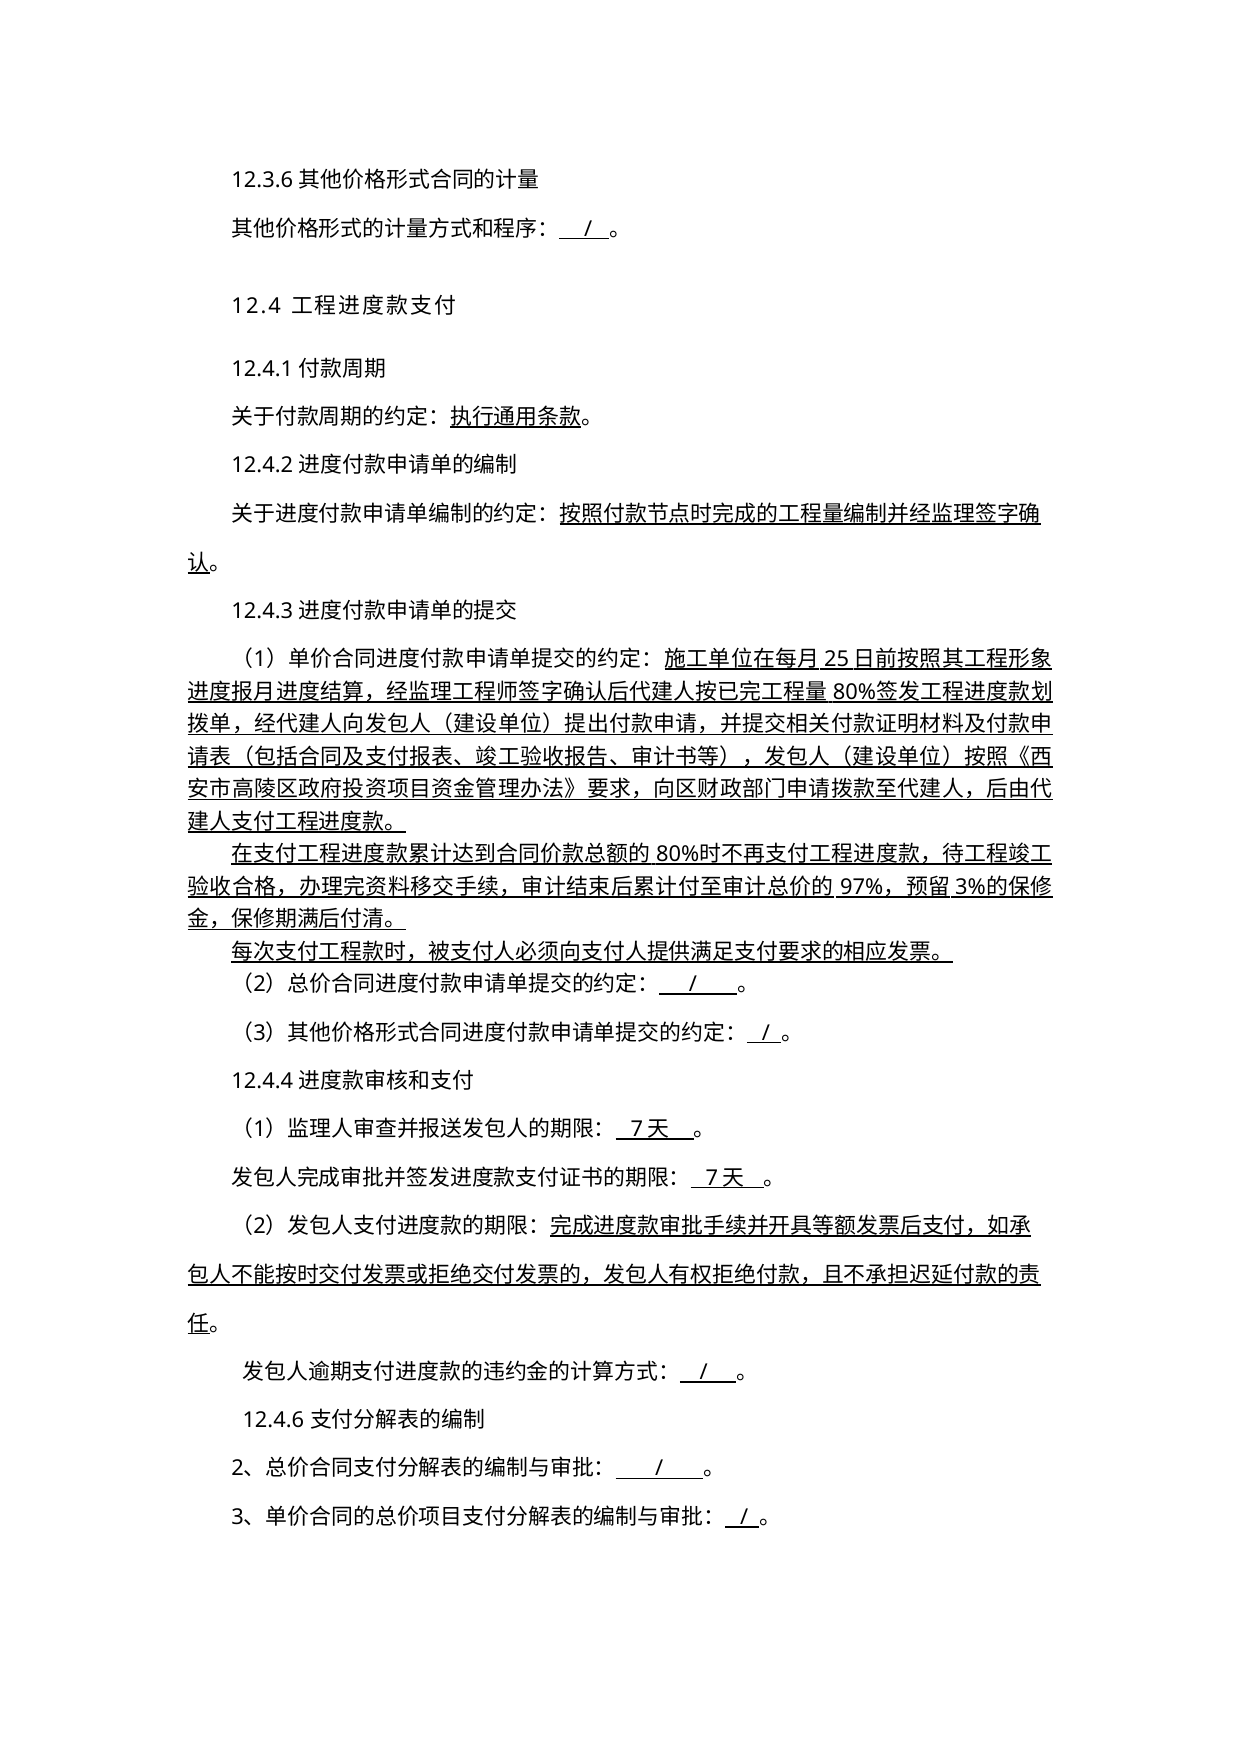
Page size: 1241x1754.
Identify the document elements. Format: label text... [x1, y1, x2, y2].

text （3）其他价格形式合同进度付款申请单提交的约定： / 。 [187, 1014, 1053, 1047]
text 2、总价合同支付分解表的编制与审批： / 。 [187, 1450, 1053, 1483]
text （1）单价合同进度付款申请单提交的约定：施工单位在每月25日前按照其工程形象进度报月进度结算，经监理工程师签字确认后代建人按已完工程量80%签发工程进度款划拨单，经代建人向发包人（建设单位）提出付款申请，并提交相关付款证明材料及付款申请表（包括合同及支付报表、竣工验收报告、审计书等），发包人（建设单位）按照《西安市高陵区政府投资项目资金管理办法》要求，向区财政部门申请拨款至代建人，后由代建人支付工程进度款。 [187, 702, 1053, 734]
text （1）单价合同进度付款申请单提交的约定：施工单位在每月25日前按照其工程形象进度报月进度结算，经监理工程师签字确认后代建人按已完工程量80%签发工程进度款划拨单，经代建人向发包人（建设单位）提出付款申请，并提交相关付款证明材料及付款申请表（包括合同及支付报表、竣工验收报告、审计书等），发包人（建设单位）按照《西安市高陵区政府投资项目资金管理办法》要求，向区财政部门申请拨款至代建人，后由代建人支付工程进度款。 [187, 800, 1053, 836]
text 12.4.1 付款周期 [187, 351, 1053, 383]
text 关于进度付款申请单编制的约定：按照付款节点时完成的工程量编制并经监理签字确认。 [187, 496, 1053, 577]
text 12.4.6 支付分解表的编制 [187, 1402, 1053, 1434]
text 在支付工程进度款累计达到合同价款总额的80%时不再支付工程进度款，待工程竣工验收合格，办理完资料移交手续，审计结束后累计付至审计总价的97%，预留3%的保修金，保修期满后付清。 [187, 836, 1053, 933]
text 12.3.6 其他价格形式合同的计量 [187, 162, 1053, 194]
text 12.4.4 进度款审核和支付 [187, 1063, 1053, 1095]
text 关于付款周期的约定：执行通用条款。 [187, 399, 1053, 431]
subtitle 12.4 工程进度款支付 [187, 288, 1053, 320]
text 12.4.2 进度付款申请单的编制 [187, 447, 1053, 480]
text 每次支付工程款时，被支付人必须向支付人提供满足支付要求的相应发票。 [187, 933, 1053, 966]
text （2）发包人支付进度款的期限：完成进度款审批手续并开具等额发票后支付，如承包人不能按时交付发票或拒绝交付发票的，发包人有权拒绝付款，且不承担迟延付款的责任。 [187, 1208, 1053, 1338]
text （1）单价合同进度付款申请单提交的约定：施工单位在每月25日前按照其工程形象进度报月进度结算，经监理工程师签字确认后代建人按已完工程量80%签发工程进度款划拨单，经代建人向发包人（建设单位）提出付款申请，并提交相关付款证明材料及付款申请表（包括合同及支付报表、竣工验收报告、审计书等），发包人（建设单位）按照《西安市高陵区政府投资项目资金管理办法》要求，向区财政部门申请拨款至代建人，后由代建人支付工程进度款。 [187, 767, 1053, 799]
text 其他价格形式的计量方式和程序： / 。 [187, 210, 1053, 243]
text （2）总价合同进度付款申请单提交的约定： / 。 [187, 966, 1053, 998]
text 发包人逾期支付进度款的违约金的计算方式： / 。 [187, 1353, 1053, 1386]
text 3、单价合同的总价项目支付分解表的编制与审批： / 。 [187, 1498, 1053, 1531]
text （1）单价合同进度付款申请单提交的约定：施工单位在每月25日前按照其工程形象进度报月进度结算，经监理工程师签字确认后代建人按已完工程量80%签发工程进度款划拨单，经代建人向发包人（建设单位）提出付款申请，并提交相关付款证明材料及付款申请表（包括合同及支付报表、竣工验收报告、审计书等），发包人（建设单位）按照《西安市高陵区政府投资项目资金管理办法》要求，向区财政部门申请拨款至代建人，后由代建人支付工程进度款。 [187, 641, 1053, 701]
text （1）监理人审查并报送发包人的期限： 7天 。 [187, 1111, 1053, 1143]
text 12.4.3 进度付款申请单的提交 [187, 593, 1053, 625]
text 发包人完成审批并签发进度款支付证书的期限： 7天 。 [187, 1159, 1053, 1192]
text （1）单价合同进度付款申请单提交的约定：施工单位在每月25日前按照其工程形象进度报月进度结算，经监理工程师签字确认后代建人按已完工程量80%签发工程进度款划拨单，经代建人向发包人（建设单位）提出付款申请，并提交相关付款证明材料及付款申请表（包括合同及支付报表、竣工验收报告、审计书等），发包人（建设单位）按照《西安市高陵区政府投资项目资金管理办法》要求，向区财政部门申请拨款至代建人，后由代建人支付工程进度款。 [187, 735, 1053, 766]
